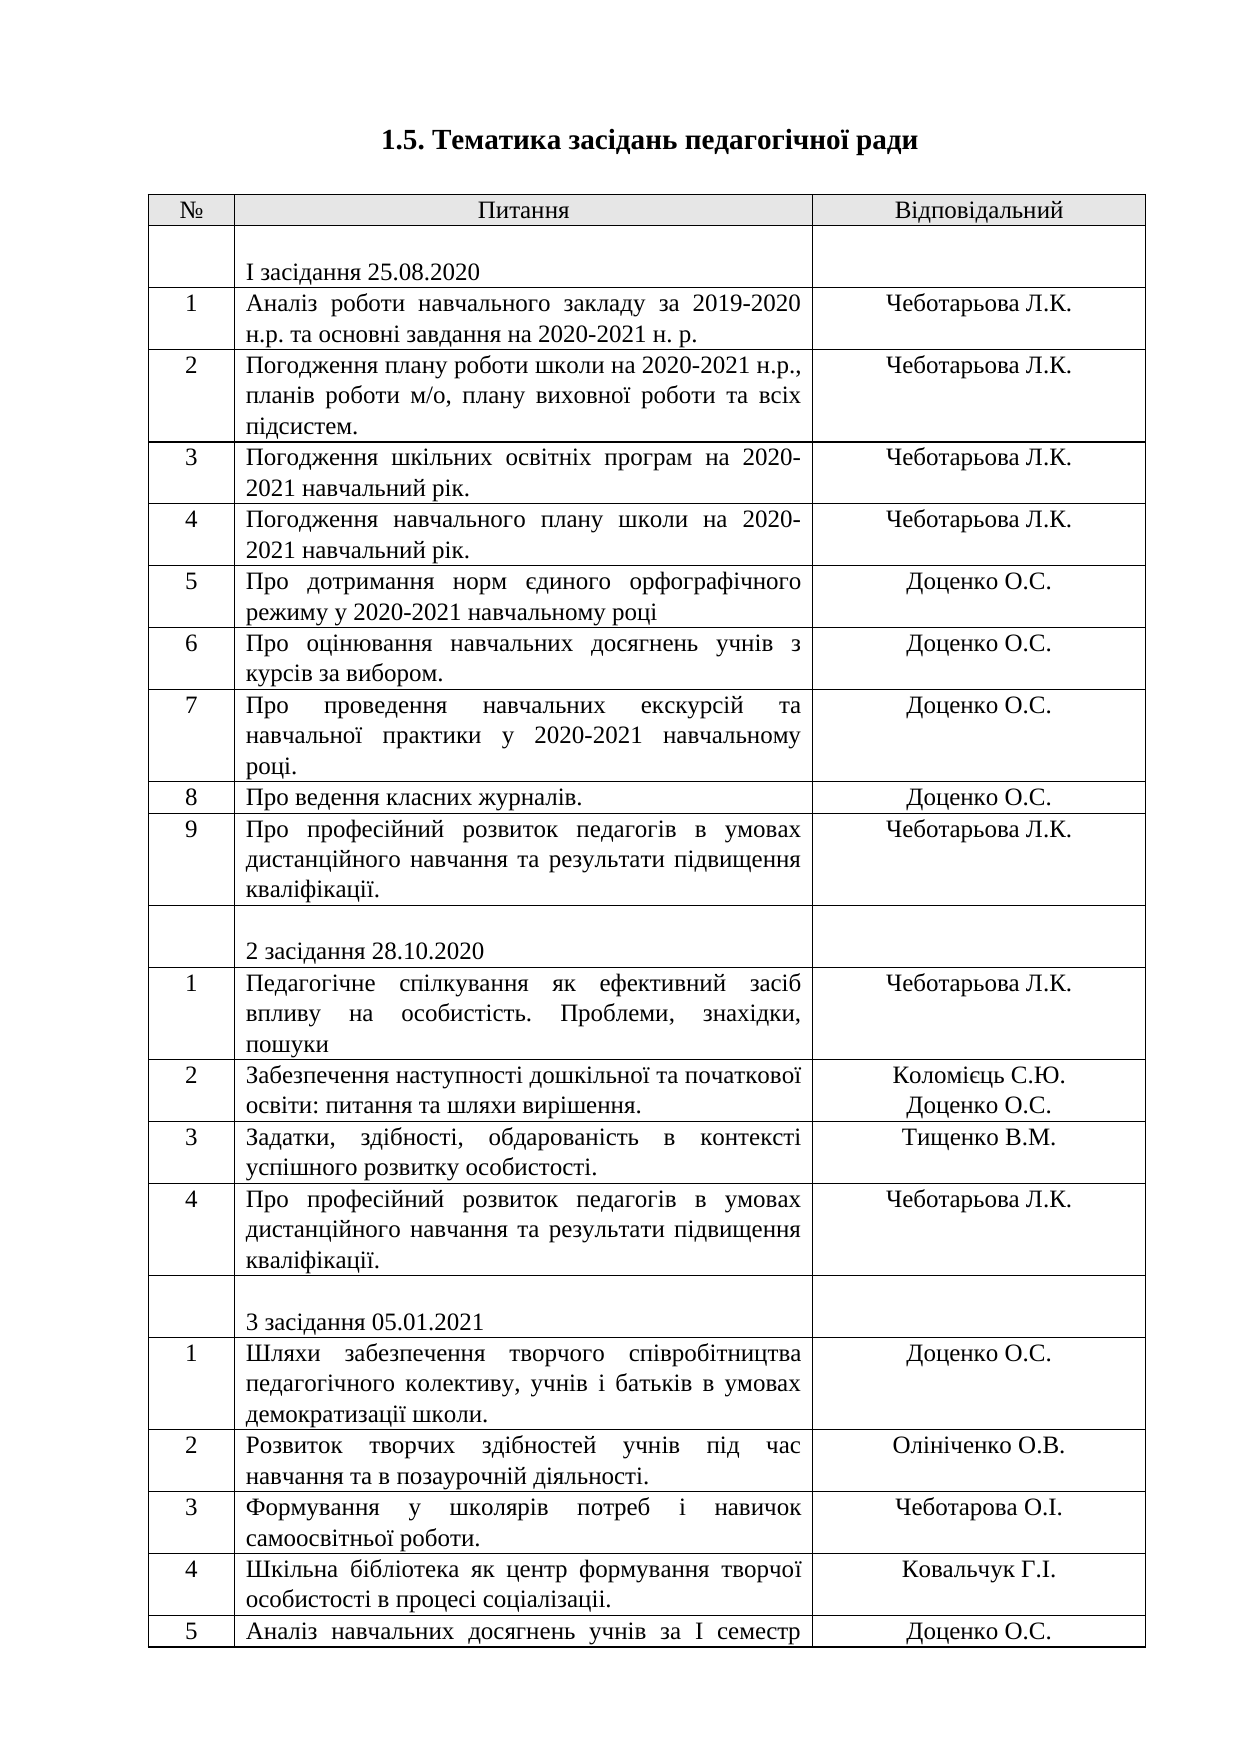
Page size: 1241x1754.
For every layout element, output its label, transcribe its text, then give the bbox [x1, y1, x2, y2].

table_cell 1 [149, 1338, 234, 1429]
table_cell Доценко О.С. [813, 1338, 1145, 1429]
table_cell 9 [149, 814, 234, 905]
table_cell Розвиток творчих здібностей учнів під час навчання та в позаурочній діяльності. [235, 1430, 812, 1491]
table_cell Погодження шкільних освітніх програм на 2020-2021 навчальний рік. [235, 443, 812, 503]
table_cell Доценко О.С. [813, 782, 1145, 813]
table_cell Ковальчук Г.І. [813, 1554, 1145, 1615]
table_cell Чеботарьова Л.К. [813, 350, 1145, 441]
table_cell Коломієць С.Ю. Доценко О.С. [813, 1060, 1145, 1121]
table_header Відповідальний [813, 195, 1145, 225]
table_cell Шкільна бібліотека як центр формування творчої особистості в процесі соціалізаціі. [235, 1554, 812, 1615]
table_cell Чеботарова О.І. [813, 1492, 1145, 1553]
table_cell [813, 1276, 1145, 1337]
table_cell 2 [149, 1060, 234, 1121]
table_cell [149, 906, 234, 967]
table_cell 7 [149, 690, 234, 781]
table_cell 2 [149, 1430, 234, 1491]
table_header Питання [235, 195, 812, 225]
table_cell Чеботарьова Л.К. [813, 288, 1145, 349]
table_cell Про дотримання норм єдиного орфографічного режиму у 2020-2021 навчальному році [235, 566, 812, 627]
table_cell [149, 226, 234, 287]
table_cell Про ведення класних журналів. [235, 782, 812, 813]
table_header № [149, 195, 234, 225]
table_cell 8 [149, 782, 234, 813]
table_cell 4 [149, 1554, 234, 1615]
table_cell Доценко О.С. [813, 628, 1145, 689]
table_cell [149, 1276, 234, 1337]
table_cell Формування у школярів потреб і навичок самоосвітньої роботи. [235, 1492, 812, 1553]
table_cell 5 [149, 566, 234, 627]
table_cell [813, 906, 1145, 967]
table_cell Чеботарьова Л.К. [813, 814, 1145, 905]
table_cell Задатки, здібності, обдарованість в контексті успішного розвитку особистості. [235, 1122, 812, 1183]
table_cell Тищенко В.М. [813, 1122, 1145, 1183]
table_cell Олініченко О.В. [813, 1430, 1145, 1491]
table_cell Педагогічне спілкування як ефективний засіб впливу на особистість. Проблеми, знахідки, пошуки [235, 968, 812, 1059]
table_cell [235, 1616, 812, 1646]
table_cell Чеботарьова Л.К. [813, 443, 1145, 503]
table_cell Чеботарьова Л.К. [813, 504, 1145, 565]
table_cell [813, 226, 1145, 287]
table_cell 4 [149, 1184, 234, 1275]
table_cell Чеботарьова Л.К. [813, 1184, 1145, 1275]
table_cell Шляхи забезпечення творчого співробітництва педагогічного колективу, учнів і батьків в умовах демократизації школи. [235, 1338, 812, 1429]
table_cell 1 [149, 288, 234, 349]
table_cell Про проведення навчальних екскурсій та навчальної практики у 2020-2021 навчальному році. [235, 690, 812, 781]
table_cell 2 засідання 28.10.2020 [235, 906, 812, 967]
table_cell Доценко О.С. [813, 566, 1145, 627]
table_cell Доценко О.С. [813, 1616, 1145, 1646]
table_cell 5 [149, 1616, 234, 1646]
table_cell 3 [149, 1122, 234, 1183]
table_cell 3 [149, 1492, 234, 1553]
table_cell 1 [149, 968, 234, 1059]
table_cell 3 засідання 05.01.2021 [235, 1276, 812, 1337]
text 1.5. Тематика засідань педагогічної ради [148, 122, 1152, 156]
table_cell 3 [149, 443, 234, 503]
table_cell Аналіз роботи навчального закладу за 2019-2020 н.р. та основні завдання на 2020-2021 н. р. [235, 288, 812, 349]
table_cell Погодження плану роботи школи на 2020-2021 н.р., планів роботи м/о, плану виховної роботи та всіх підсистем. [235, 350, 812, 441]
table_cell 6 [149, 628, 234, 689]
table_cell Про професійний розвиток педагогів в умовах дистанційного навчання та результати підвищення кваліфікації. [235, 814, 812, 905]
table_cell Про оцінювання навчальних досягнень учнів з курсів за вибором. [235, 628, 812, 689]
table_cell 2 [149, 350, 234, 441]
table_cell Погодження навчального плану школи на 2020-2021 навчальний рік. [235, 504, 812, 565]
table_cell І засідання 25.08.2020 [235, 226, 812, 287]
table_cell Доценко О.С. [813, 690, 1145, 781]
table_cell 4 [149, 504, 234, 565]
table_cell Чеботарьова Л.К. [813, 968, 1145, 1059]
table_cell Про професійний розвиток педагогів в умовах дистанційного навчання та результати підвищення кваліфікації. [235, 1184, 812, 1275]
table_cell Забезпечення наступності дошкільної та початкової освіти: питання та шляхи вирішення. [235, 1060, 812, 1121]
